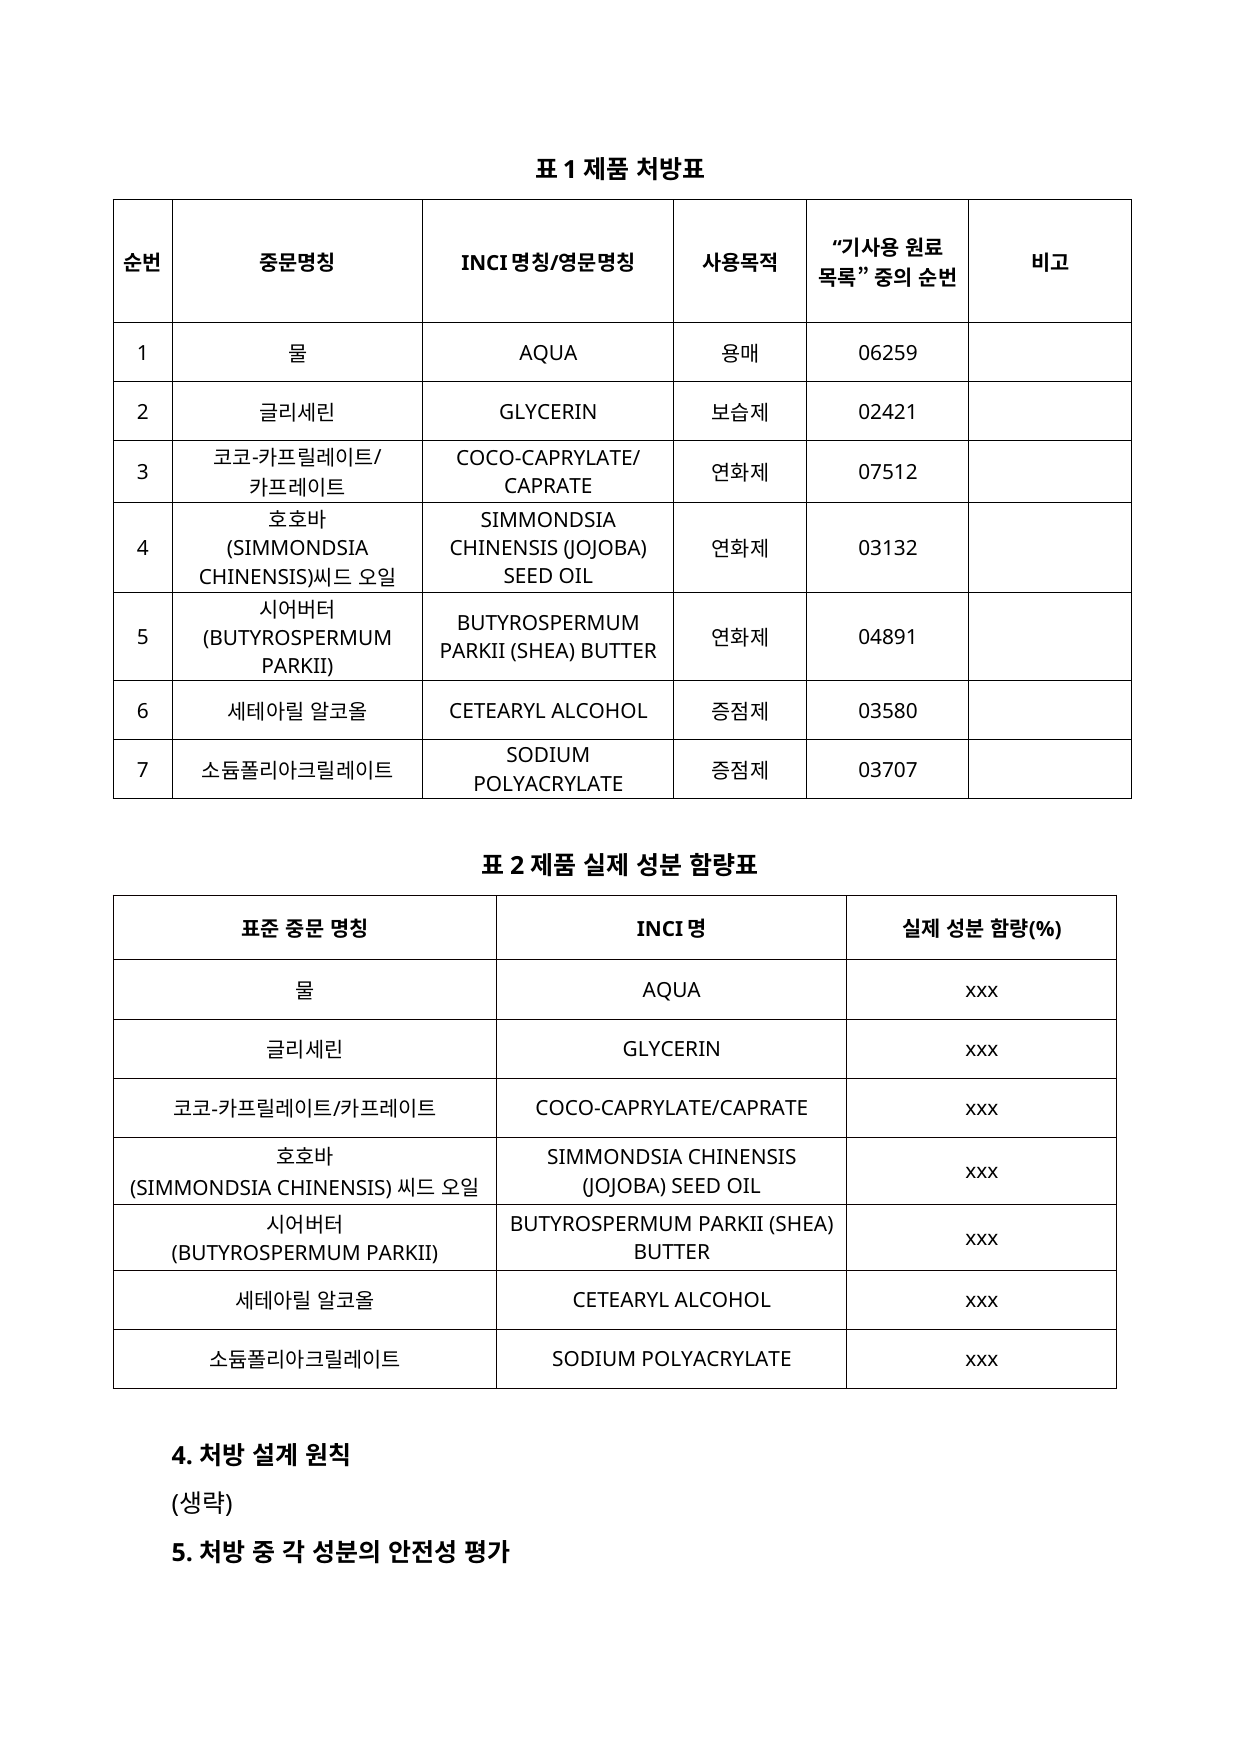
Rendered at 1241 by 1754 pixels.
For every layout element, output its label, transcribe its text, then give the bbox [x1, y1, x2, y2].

table_cell xxx [847, 1330, 1116, 1388]
table_cell COCO-CAPRYLATE/CAPRATE [497, 1079, 846, 1137]
table_cell xxx [847, 1138, 1116, 1204]
table_cell 2 [114, 382, 172, 440]
table_header 순번 [114, 200, 172, 322]
table_cell 물 [173, 323, 422, 381]
table_header 비고 [969, 200, 1131, 322]
table_cell 글리세린 [114, 1020, 496, 1077]
table_cell SODIUM POLYACRYLATE [423, 740, 673, 798]
table_header INCI명 [497, 896, 846, 959]
table_cell 증점제 [674, 740, 806, 798]
table_header 표준 중문 명칭 [114, 896, 496, 959]
table_cell [969, 593, 1131, 680]
table_cell SIMMONDSIA CHINENSIS (JOJOBA) SEED OIL [423, 503, 673, 592]
table_cell COCO-CAPRYLATE/CAPRATE [423, 441, 673, 502]
table_cell 물 [114, 960, 496, 1018]
table_cell 03707 [807, 740, 968, 798]
table_cell CETEARYL ALCOHOL [497, 1271, 846, 1328]
table_cell 용매 [674, 323, 806, 381]
table_cell [969, 681, 1131, 739]
table_cell SIMMONDSIA CHINENSIS (JOJOBA) SEED OIL [497, 1138, 846, 1204]
table_header 중문명칭 [173, 200, 422, 322]
table_cell [969, 441, 1131, 502]
list 처방 설계 원칙 [112, 1435, 1128, 1471]
table_cell 코코-카프릴레이트/카프레이트 [173, 441, 422, 502]
table_header “기사용 원료 목록” 중의 순번 [807, 200, 968, 322]
table_cell 시어버터 (BUTYROSPERMUM PARKII) [114, 1205, 496, 1269]
table_cell 07512 [807, 441, 968, 502]
table_cell 연화제 [674, 441, 806, 502]
table_cell BUTYROSPERMUM PARKII (SHEA) BUTTER [497, 1205, 846, 1269]
table_cell 연화제 [674, 503, 806, 592]
table_cell xxx [847, 1205, 1116, 1269]
table_cell 소듐폴리아크릴레이트 [114, 1330, 496, 1388]
text (생략) [112, 1484, 1128, 1520]
table_cell 증점제 [674, 681, 806, 739]
table_cell xxx [847, 1020, 1116, 1077]
table_cell [969, 503, 1131, 592]
table_cell xxx [847, 960, 1116, 1018]
table_cell 보습제 [674, 382, 806, 440]
table_cell 소듐폴리아크릴레이트 [173, 740, 422, 798]
table_cell 7 [114, 740, 172, 798]
table_cell 호호바 (SIMMONDSIA CHINENSIS) 씨드 오일 [114, 1138, 496, 1204]
table_cell AQUA [497, 960, 846, 1018]
table_cell 03580 [807, 681, 968, 739]
table_cell GLYCERIN [423, 382, 673, 440]
table_cell CETEARYL ALCOHOL [423, 681, 673, 739]
table_cell 03132 [807, 503, 968, 592]
table_cell 4 [114, 503, 172, 592]
table_header INCI명칭/영문명칭 [423, 200, 673, 322]
table_cell GLYCERIN [497, 1020, 846, 1077]
table_cell 호호바 (SIMMONDSIA CHINENSIS)씨드 오일 [173, 503, 422, 592]
table_cell xxx [847, 1271, 1116, 1328]
table_cell [969, 323, 1131, 381]
table_cell 코코-카프릴레이트/카프레이트 [114, 1079, 496, 1137]
table_cell 세테아릴 알코올 [173, 681, 422, 739]
table_cell 6 [114, 681, 172, 739]
table_cell xxx [847, 1079, 1116, 1137]
table_cell 연화제 [674, 593, 806, 680]
text 표1 제품 처방표 [112, 150, 1128, 186]
table_header 실제 성분 함량(%) [847, 896, 1116, 959]
table_cell 글리세린 [173, 382, 422, 440]
list 처방 중 각 성분의 안전성 평가 [112, 1533, 1128, 1569]
table_cell [969, 740, 1131, 798]
table_cell 02421 [807, 382, 968, 440]
table_header 사용목적 [674, 200, 806, 322]
table_cell 시어버터 (BUTYROSPERMUM PARKII) [173, 593, 422, 680]
table_cell 04891 [807, 593, 968, 680]
table_cell 세테아릴 알코올 [114, 1271, 496, 1328]
table_cell AQUA [423, 323, 673, 381]
table_cell 5 [114, 593, 172, 680]
table_cell BUTYROSPERMUM PARKII (SHEA) BUTTER [423, 593, 673, 680]
table_cell 3 [114, 441, 172, 502]
table_cell [969, 382, 1131, 440]
table_cell SODIUM POLYACRYLATE [497, 1330, 846, 1388]
table_cell 1 [114, 323, 172, 381]
text 표2 제품 실제 성분 함량표 [112, 846, 1128, 882]
table_cell 06259 [807, 323, 968, 381]
